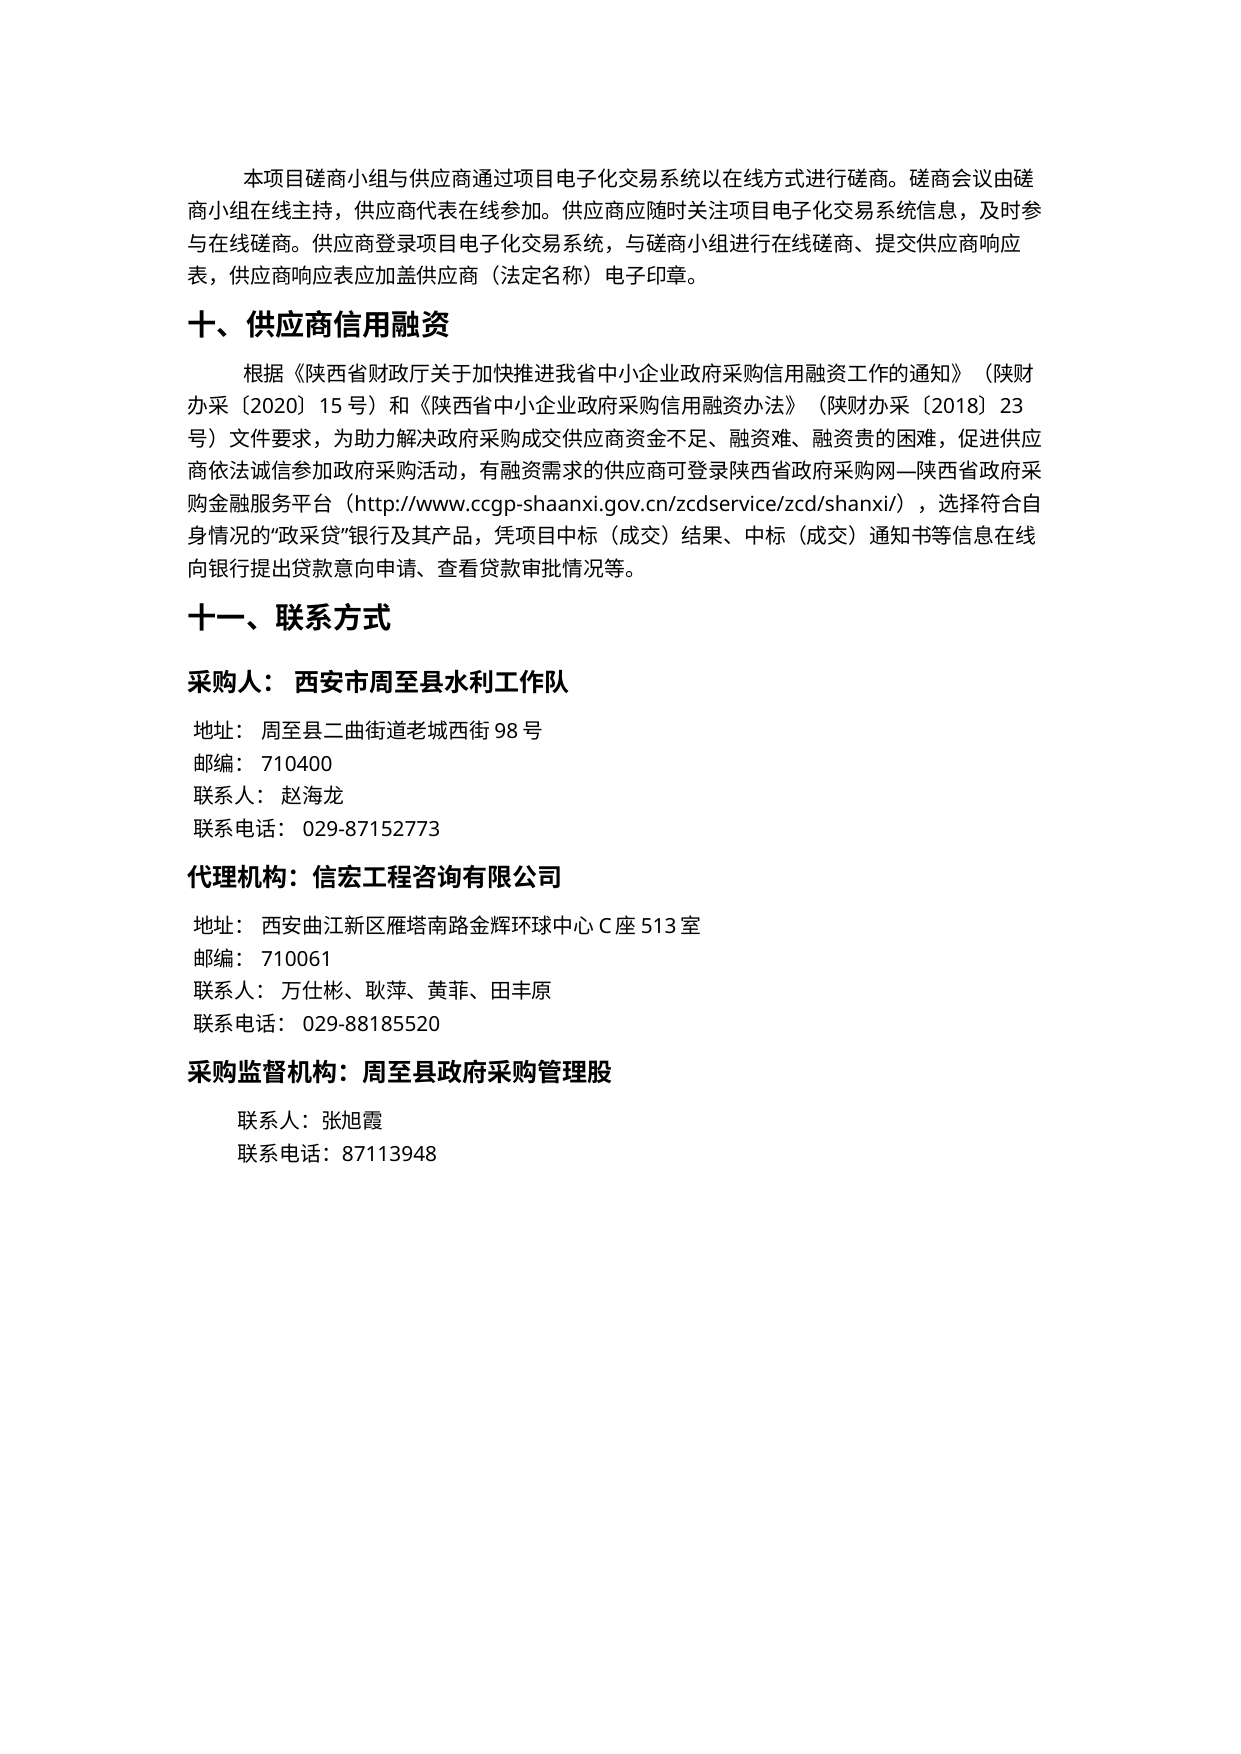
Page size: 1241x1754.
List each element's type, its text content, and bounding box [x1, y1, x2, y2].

text 联系电话： 029-88185520 [187, 1007, 1053, 1039]
text 十一、联系方式 [187, 584, 1053, 649]
text 联系人： 万仕彬、耿萍、黄菲、田丰原 [187, 974, 1053, 1007]
text 联系人：张旭霞 [187, 1104, 1053, 1137]
text 采购监督机构：周至县政府采购管理股 [187, 1039, 1053, 1104]
text 采购人： 西安市周至县水利工作队 [187, 649, 1053, 714]
text 联系电话： 029-87152773 [187, 812, 1053, 844]
text 地址： 周至县二曲街道老城西街98号 [187, 714, 1053, 747]
text 联系电话：87113948 [187, 1137, 1053, 1169]
text 十、供应商信用融资 [187, 292, 1053, 357]
text 代理机构：信宏工程咨询有限公司 [187, 844, 1053, 909]
text 邮编： 710400 [187, 747, 1053, 779]
text 联系人： 赵海龙 [187, 779, 1053, 812]
text 本项目磋商小组与供应商通过项目电子化交易系统以在线方式进行磋商。磋商会议由磋商小组在线主持，供应商代表在线参加。供应商应随时关注项目电子化交易系统信息，及时参与在线磋商。供应商登录项目电子化交易系统，与磋商小组进行在线磋商、提交供应商响应表，供应商响应表应加盖供应商（法定名称）电子印章。 [187, 162, 1053, 292]
text 地址： 西安曲江新区雁塔南路金辉环球中心C座513室 [187, 909, 1053, 942]
text 邮编： 710061 [187, 942, 1053, 974]
text 根据《陕西省财政厅关于加快推进我省中小企业政府采购信用融资工作的通知》（陕财办采〔2020〕15 号）和《陕西省中小企业政府采购信用融资办法》（陕财办采〔2018〕23 号）文件要求，为助力解决政府采购成交供应商资金不足、融资难、融资贵的困难，促进供应商依法诚信参加政府采购活动，有融资需求的供应商可登录陕西省政府采购网—陕西省政府采购金融服务平台（http://www.ccgp-shaanxi.gov.cn/zcdservice/zcd/shanxi/），选择符合自身情况的“政采贷”银行及其产品，凭项目中标（成交）结果、中标（成交）通知书等信息在线向银行提出贷款意向申请、查看贷款审批情况等。 [187, 357, 1053, 584]
